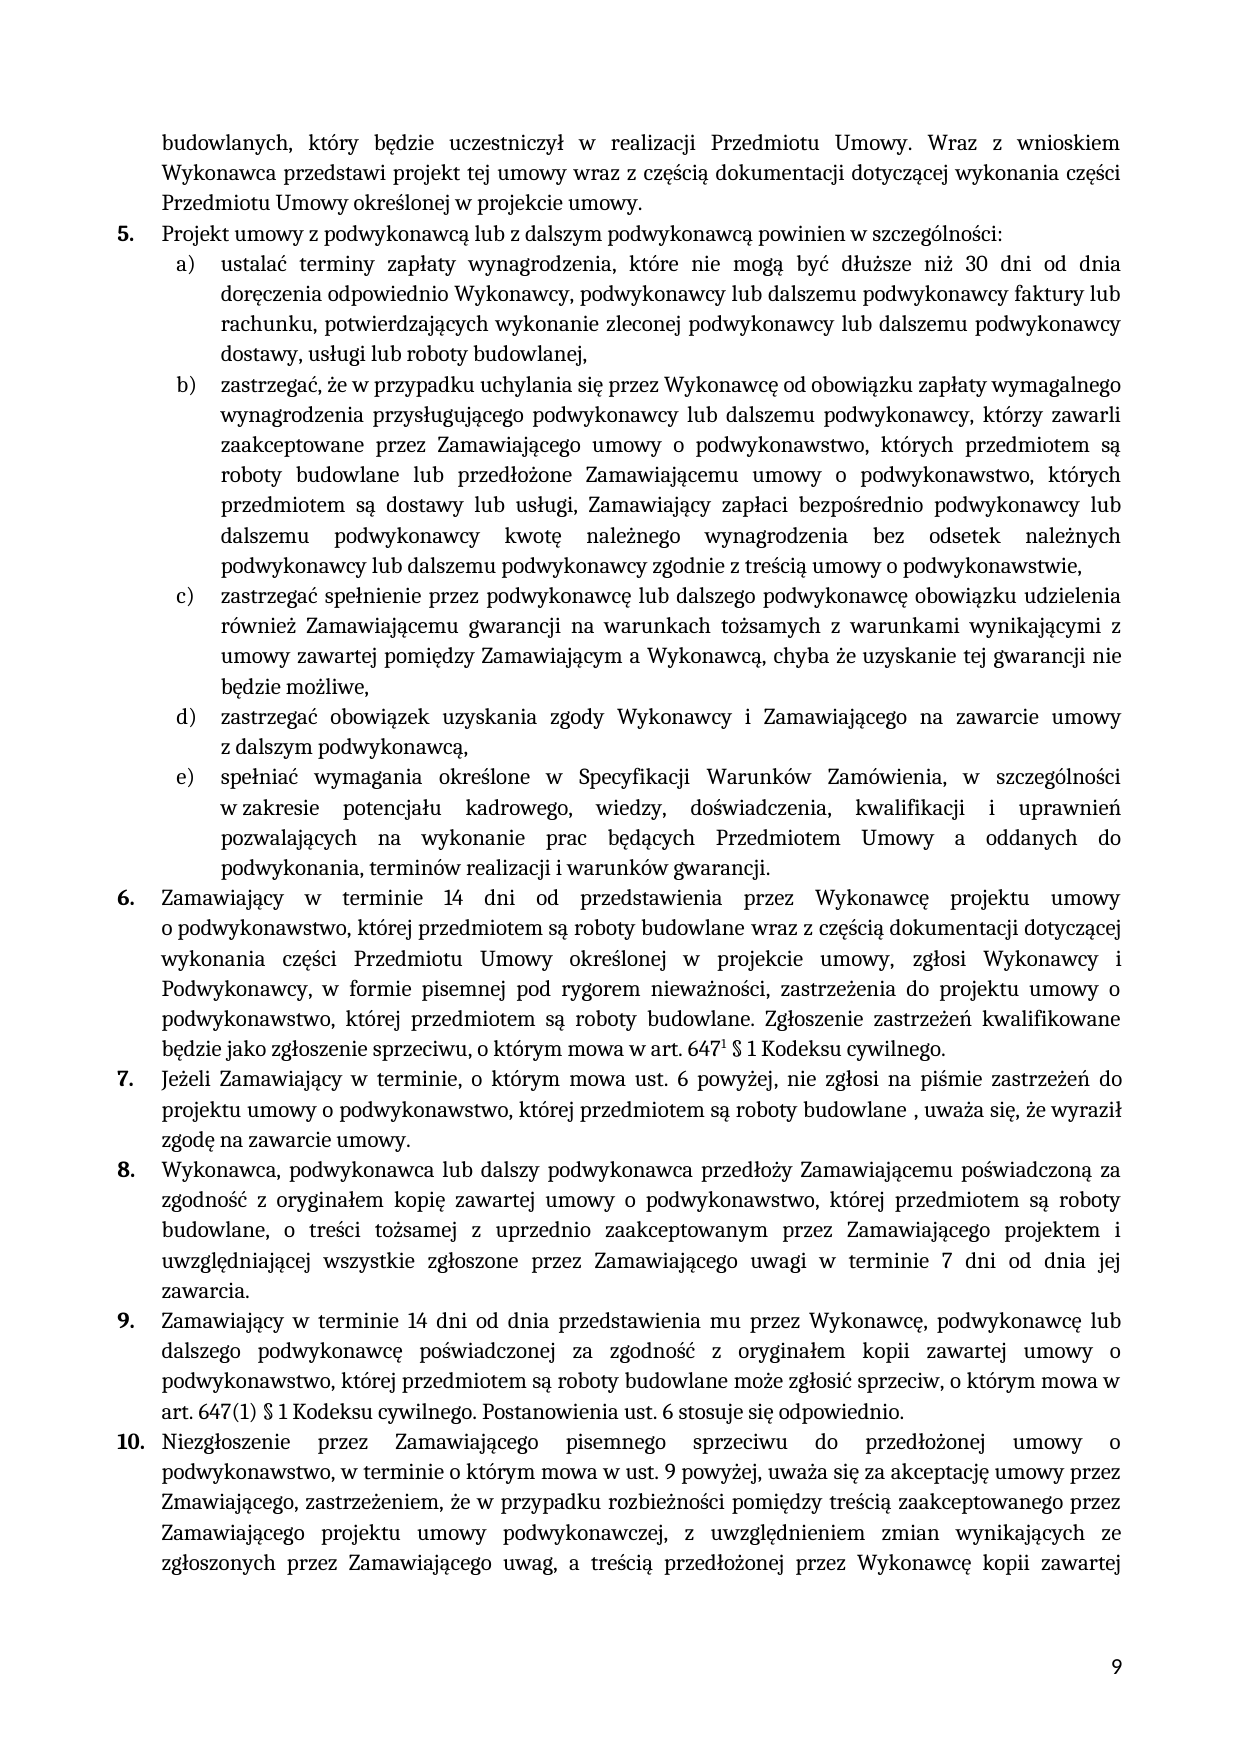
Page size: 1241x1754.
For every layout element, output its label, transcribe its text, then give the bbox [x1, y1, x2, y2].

list ustalać terminy zapłaty wynagrodzenia, które nie mogą być dłuższe niż 30 dni od dnia doręczenia odpowiednio Wykonawcy, podwykonawcy lub dalszemu podwykonawcy faktury lub rachunku, potwierdzających wykonanie zleconej podwykonawcy lub dalszemu podwykonawcy dostawy, usługi lub roboty budowlanej, [176, 251, 1122, 368]
list Wykonawca, podwykonawca lub dalszy podwykonawca przedłoży Zamawiającemu poświadczoną za zgodność z oryginałem kopię zawartej umowy o podwykonawstwo, której przedmiotem są roboty budowlane, o treści tożsamej z uprzednio zaakceptowanym przez Zamawiającego projektem i uwzględniającej wszystkie zgłoszone przez Zamawiającego uwagi w terminie 7 dni od dnia jej zawarcia. [117, 1157, 1122, 1304]
list spełniać wymagania określone w Specyfikacji Warunków Zamówienia, w szczególności w zakresie potencjału kadrowego, wiedzy, doświadczenia, kwalifikacji i uprawnień pozwalających na wykonanie prac będących Przedmiotem Umowy a oddanych do podwykonania, terminów realizacji i warunków gwarancji. [176, 764, 1122, 881]
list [117, 1429, 1122, 1576]
list zastrzegać, że w przypadku uchylania się przez Wykonawcę od obowiązku zapłaty wymagalnego wynagrodzenia przysługującego podwykonawcy lub dalszemu podwykonawcy, którzy zawarli zaakceptowane przez Zamawiającego umowy o podwykonawstwo, których przedmiotem są roboty budowlane lub przedłożone Zamawiającemu umowy o podwykonawstwo, których przedmiotem są dostawy lub usługi, Zamawiający zapłaci bezpośrednio podwykonawcy lub dalszemu podwykonawcy kwotę należnego wynagrodzenia bez odsetek należnych podwykonawcy lub dalszemu podwykonawcy zgodnie z treścią umowy o podwykonawstwie, [176, 371, 1122, 579]
list Projekt umowy z podwykonawcą lub z dalszym podwykonawcą powinien w szczególności: [117, 220, 1122, 247]
list zastrzegać spełnienie przez podwykonawcę lub dalszego podwykonawcę obowiązku udzielenia również Zamawiającemu gwarancji na warunkach tożsamych z warunkami wynikającymi z umowy zawartej pomiędzy Zamawiającym a Wykonawcą, chyba że uzyskanie tej gwarancji nie będzie możliwe, [176, 583, 1122, 700]
list zastrzegać obowiązek uzyskania zgody Wykonawcy i Zamawiającego na zawarcie umowy z dalszym podwykonawcą, [176, 704, 1122, 760]
list Zamawiający w terminie 14 dni od dnia przedstawienia mu przez Wykonawcę, podwykonawcę lub dalszego podwykonawcę poświadczonej za zgodność z oryginałem kopii zawartej umowy o podwykonawstwo, której przedmiotem są roboty budowlane może zgłosić sprzeciw, o którym mowa w art. 647(1) § 1 Kodeksu cywilnego. Postanowienia ust. 6 stosuje się odpowiednio. [117, 1308, 1122, 1425]
list Zamawiający w terminie 14 dni od przedstawienia przez Wykonawcę projektu umowy o podwykonawstwo, której przedmiotem są roboty budowlane wraz z częścią dokumentacji dotyczącej wykonania części Przedmiotu Umowy określonej w projekcie umowy, zgłosi Wykonawcy i Podwykonawcy, w formie pisemnej pod rygorem nieważności, zastrzeżenia do projektu umowy o podwykonawstwo, której przedmiotem są roboty budowlane. Zgłoszenie zastrzeżeń kwalifikowane będzie jako zgłoszenie sprzeciwu, o którym mowa w art. 6471 § 1 Kodeksu cywilnego. [117, 885, 1122, 1062]
list Jeżeli Zamawiający w terminie, o którym mowa ust. 6 powyżej, nie zgłosi na piśmie zastrzeżeń do projektu umowy o podwykonawstwo, której przedmiotem są roboty budowlane , uważa się, że wyraził zgodę na zawarcie umowy. [117, 1066, 1122, 1153]
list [117, 130, 1122, 217]
